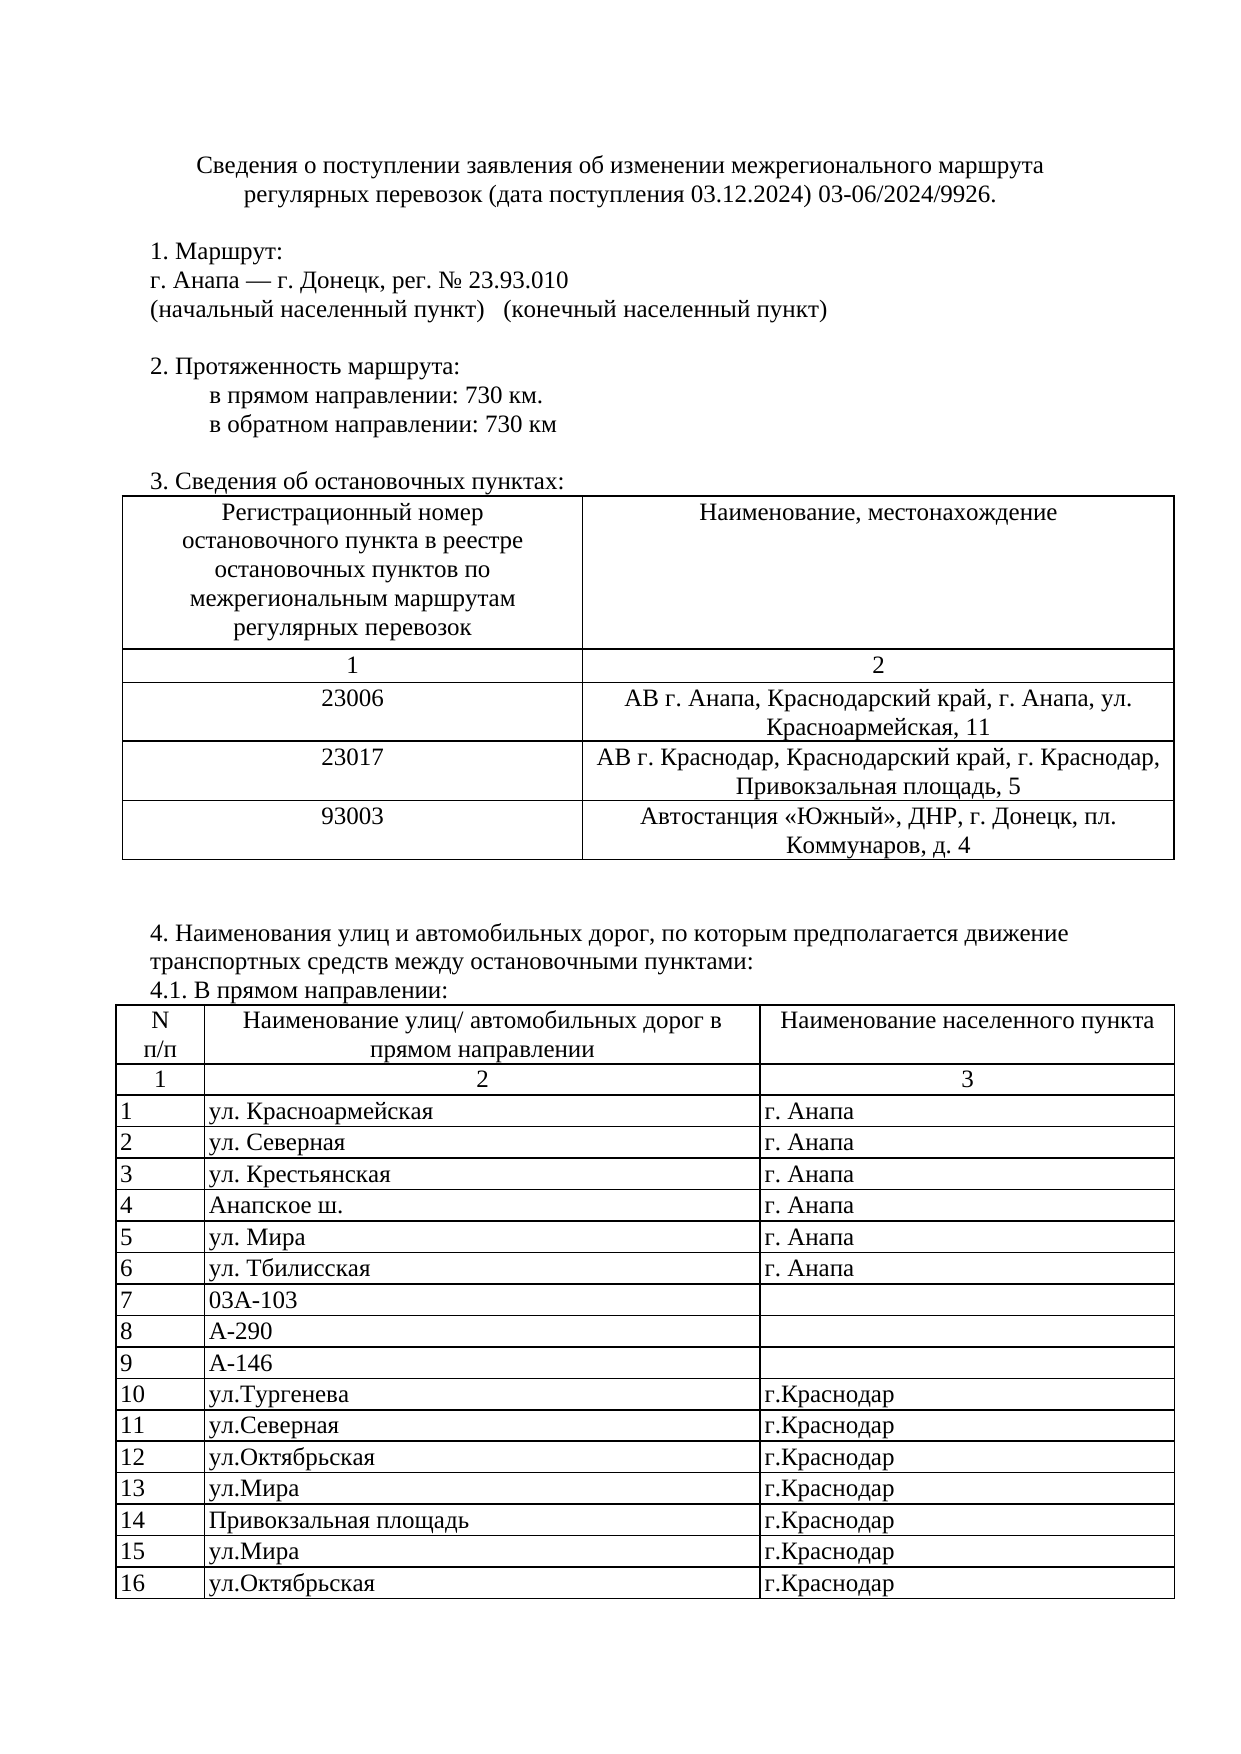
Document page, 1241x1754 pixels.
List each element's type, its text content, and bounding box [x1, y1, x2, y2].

table_cell г.Краснодар [761, 1536, 1174, 1566]
table_cell 23006 [123, 683, 582, 740]
table_cell г.Краснодар [761, 1379, 1174, 1409]
table_header Регистрационный номер остановочного пункта в реестре остановочных пунктов по межрегиональным маршрутам регулярных перевозок [123, 497, 582, 648]
table_cell 12 [117, 1442, 204, 1472]
table_cell 93003 [123, 801, 582, 858]
table_cell ул. Красноармейская [205, 1096, 759, 1126]
text 1. Маршрут: [150, 236, 1090, 265]
table_cell 5 [117, 1222, 204, 1252]
table_cell 1 [117, 1096, 204, 1126]
table_cell 03А-103 [205, 1285, 759, 1314]
table_cell 3 [117, 1159, 204, 1189]
table_cell АВ г. Анапа, Краснодарский край, г. Анапа, ул. Красноармейская, 11 [583, 683, 1173, 740]
table_cell ул.Мира [205, 1473, 759, 1503]
table_cell А-146 [205, 1348, 759, 1377]
table_cell 7 [117, 1285, 204, 1314]
table_header Наименование, местонахождение [583, 497, 1173, 648]
table_cell АВ г. Краснодар, Краснодарский край, г. Краснодар, Привокзальная площадь, 5 [583, 742, 1173, 799]
table_cell 1 [117, 1065, 204, 1094]
table_cell 10 [117, 1379, 204, 1409]
table_cell 9 [117, 1348, 204, 1377]
table_cell г.Краснодар [761, 1473, 1174, 1503]
table_cell ул.Октябрьская [205, 1568, 759, 1598]
table_cell [761, 1348, 1174, 1377]
table_cell Автостанция «Южный», ДНР, г. Донецк, пл. Коммунаров, д. 4 [583, 801, 1173, 858]
table_header Наименование улиц/ автомобильных дорог в прямом направлении [205, 1006, 759, 1063]
table_cell ул. Тбилисская [205, 1253, 759, 1283]
table_cell г.Краснодар [761, 1505, 1174, 1535]
table_cell 16 [117, 1568, 204, 1598]
table_cell ул.Октябрьская [205, 1442, 759, 1472]
table_cell [761, 1285, 1174, 1314]
table_cell ул.Мира [205, 1536, 759, 1566]
text в обратном направлении: 730 км [150, 409, 1090, 437]
table_cell г.Краснодар [761, 1568, 1174, 1598]
table_cell 11 [117, 1411, 204, 1440]
table_cell ул.Тургенева [205, 1379, 759, 1409]
table_cell 4 [117, 1190, 204, 1220]
table_cell 6 [117, 1253, 204, 1283]
table_cell 1 [123, 650, 582, 681]
table_cell 2 [205, 1065, 759, 1094]
table_cell г. Анапа [761, 1096, 1174, 1126]
table_cell ул. Северная [205, 1127, 759, 1157]
table_cell 3 [761, 1065, 1174, 1094]
table_cell Анапское ш. [205, 1190, 759, 1220]
table_cell г. Анапа [761, 1190, 1174, 1220]
text 3. Сведения об остановочных пунктах: [150, 466, 1090, 495]
table_cell ул. Мира [205, 1222, 759, 1252]
table_cell Привокзальная площадь [205, 1505, 759, 1535]
table_cell ул. Крестьянская [205, 1159, 759, 1189]
table_cell [761, 1316, 1174, 1346]
text г. Анапа — г. Донецк, рег. № 23.93.010 [150, 265, 1090, 294]
table_cell А-290 [205, 1316, 759, 1346]
table_cell 13 [117, 1473, 204, 1503]
table_cell 2 [117, 1127, 204, 1157]
table_cell 2 [583, 650, 1173, 681]
table_header Наименование населенного пункта [761, 1006, 1174, 1063]
table_cell ул.Северная [205, 1411, 759, 1440]
table_cell 23017 [123, 742, 582, 799]
table_cell г. Анапа [761, 1222, 1174, 1252]
text в прямом направлении: 730 км. [150, 380, 1090, 409]
text (начальный населенный пункт) (конечный населенный пункт) [150, 294, 1090, 322]
table_cell 14 [117, 1505, 204, 1535]
table_cell г. Анапа [761, 1159, 1174, 1189]
table_cell г. Анапа [761, 1127, 1174, 1157]
table_cell г. Анапа [761, 1253, 1174, 1283]
table_cell 15 [117, 1536, 204, 1566]
text 2. Протяженность маршрута: [150, 351, 1090, 380]
table_header N п/п [117, 1006, 204, 1063]
table_cell г.Краснодар [761, 1411, 1174, 1440]
text 4.1. В прямом направлении: [150, 975, 1090, 1004]
text Сведения о поступлении заявления об изменении межрегионального маршрута регулярных перевозок (дата поступления 03.12.2024) 03-06/2024/9926. [150, 150, 1090, 207]
table_cell 8 [117, 1316, 204, 1346]
table_cell г.Краснодар [761, 1442, 1174, 1472]
text 4. Наименования улиц и автомобильных дорог, по которым предполагается движение транспортных средств между остановочными пунктами: [150, 918, 1090, 975]
